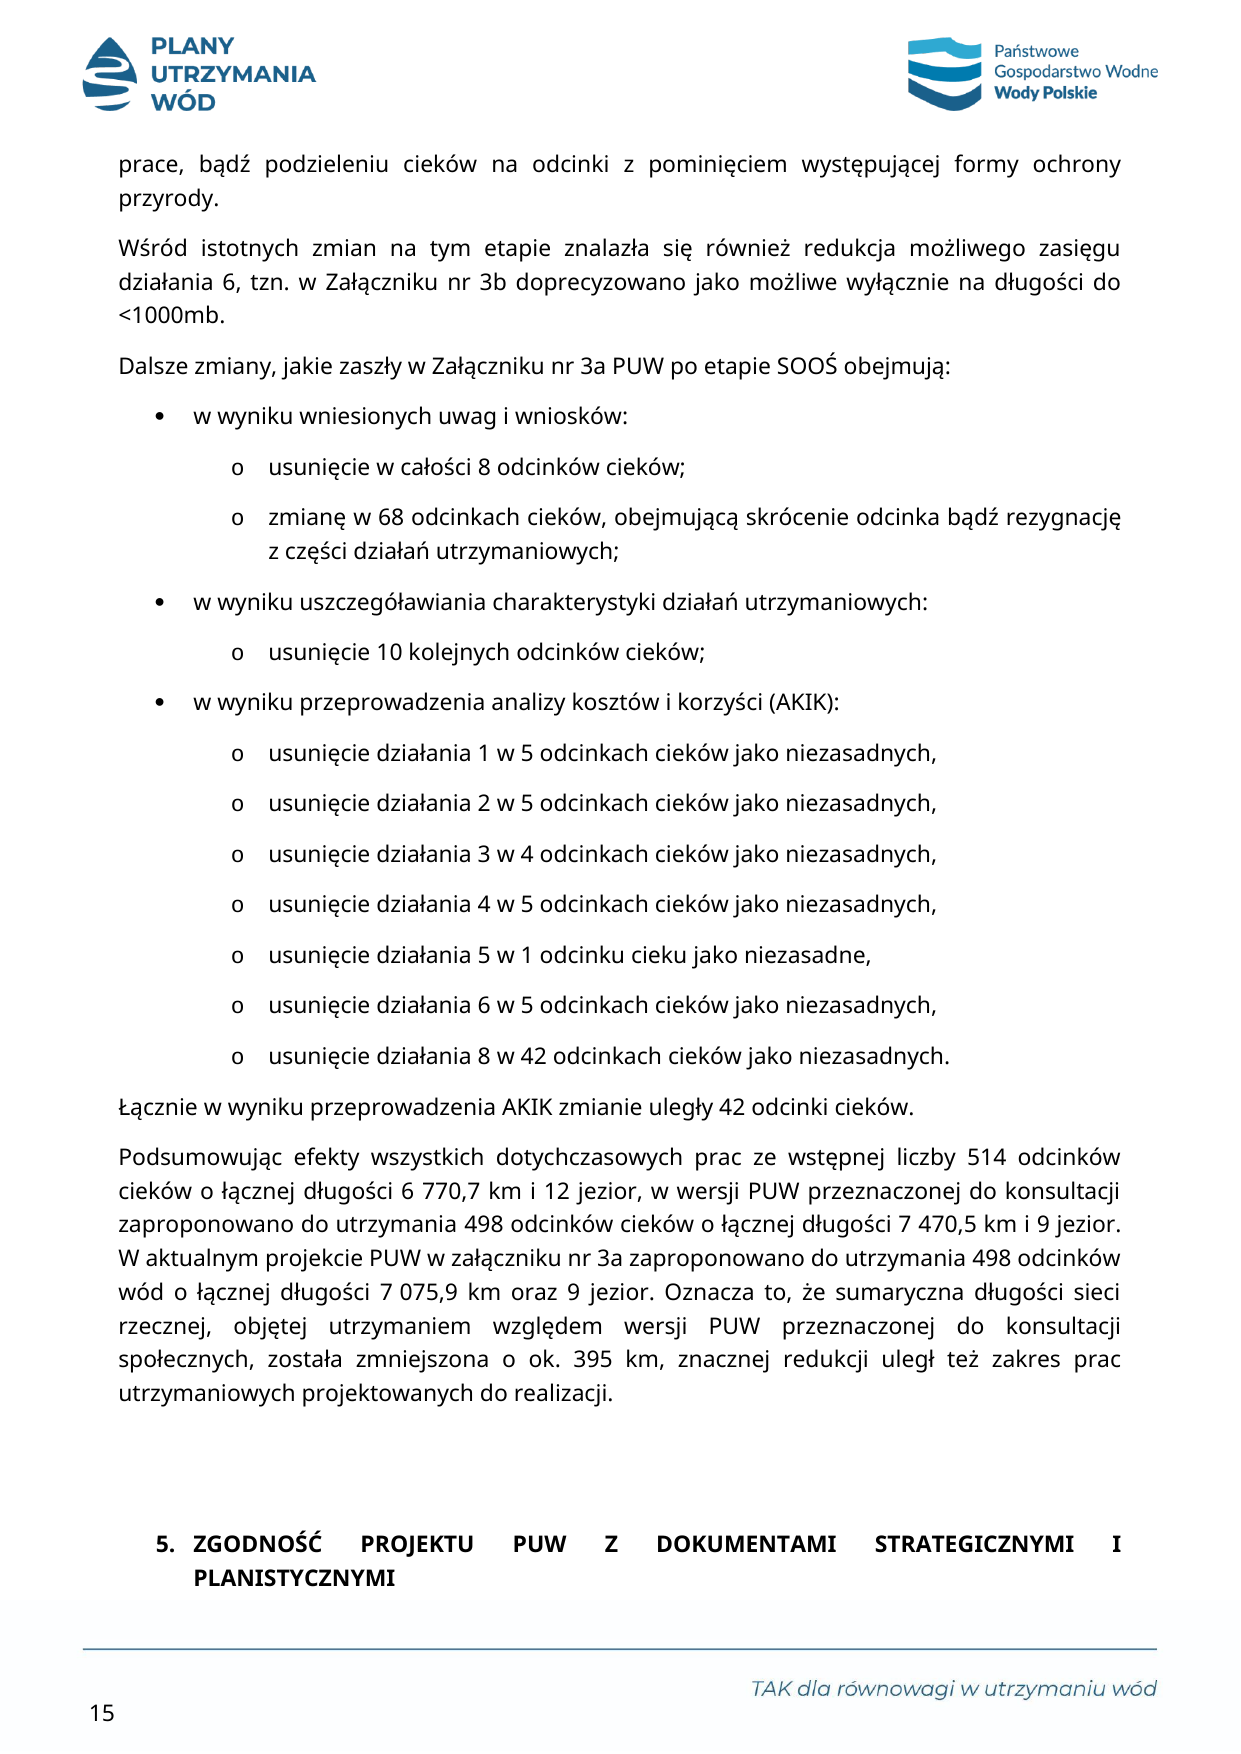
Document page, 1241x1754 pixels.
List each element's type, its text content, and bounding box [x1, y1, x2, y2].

list usunięcie w całości 8 odcinków cieków; [231, 451, 1122, 482]
list zmianę w 68 odcinkach cieków, obejmującą skrócenie odcinka bądź rezygnację z części działań utrzymaniowych; [231, 501, 1122, 566]
list w wyniku przeprowadzenia analizy kosztów i korzyści (AKIK): [156, 686, 1122, 718]
list usunięcie 10 kolejnych odcinków cieków; [231, 636, 1122, 667]
text Łącznie w wyniku przeprowadzenia AKIK zmianie uległy 42 odcinki cieków. [118, 1090, 1122, 1122]
list w wyniku uszczegóławiania charakterystyki działań utrzymaniowych: [156, 585, 1122, 617]
list usunięcie działania 5 w 1 odcinku cieku jako niezasadne, [231, 939, 1122, 970]
text Wśród istotnych zmian na tym etapie znalazła się również redukcja możliwego zasięgu działania 6, tzn. w Załączniku nr 3b doprecyzowano jako możliwe wyłącznie na długości do <1000mb. [118, 232, 1122, 331]
list w wyniku wniesionych uwag i wniosków: [156, 400, 1122, 431]
list usunięcie działania 2 w 5 odcinkach cieków jako niezasadnych, [231, 787, 1122, 819]
picture [0, 0, 1241, 149]
text Podsumowując efekty wszystkich dotychczasowych prac ze wstępnej liczby 514 odcinków cieków o łącznej długości 6 770,7 km i 12 jezior, w wersji PUW przeznaczonej do konsultacji zaproponowano do utrzymania 498 odcinków cieków o łącznej długości 7 470,5 km i 9 jezior. W aktualnym projekcie PUW w załączniku nr 3a zaproponowano do utrzymania 498 odcinków wód o łącznej długości 7 075,9 km oraz 9 jezior. Oznacza to, że sumaryczna długości sieci rzecznej, objętej utrzymaniem względem wersji PUW przeznaczonej do konsultacji społecznych, została zmniejszona o ok. 395 km, znacznej redukcji uległ też zakres prac utrzymaniowych projektowanych do realizacji. [118, 1141, 1122, 1408]
list usunięcie działania 8 w 42 odcinkach cieków jako niezasadnych. [231, 1040, 1122, 1071]
list usunięcie działania 3 w 4 odcinkach cieków jako niezasadnych, [231, 838, 1122, 869]
picture [0, 1600, 1240, 1751]
list usunięcie działania 1 w 5 odcinkach cieków jako niezasadnych, [231, 737, 1122, 768]
list usunięcie działania 4 w 5 odcinkach cieków jako niezasadnych, [231, 888, 1122, 920]
text Dalsze zmiany, jakie zaszły w Załączniku nr 3a PUW po etapie SOOŚ obejmują: [118, 350, 1122, 381]
text ZGODNOŚĆ PROJEKTU PUW Z DOKUMENTAMI STRATEGICZNYMI I PLANISTYCZNYMI [156, 1528, 1122, 1593]
list usunięcie działania 6 w 5 odcinkach cieków jako niezasadnych, [231, 989, 1122, 1021]
